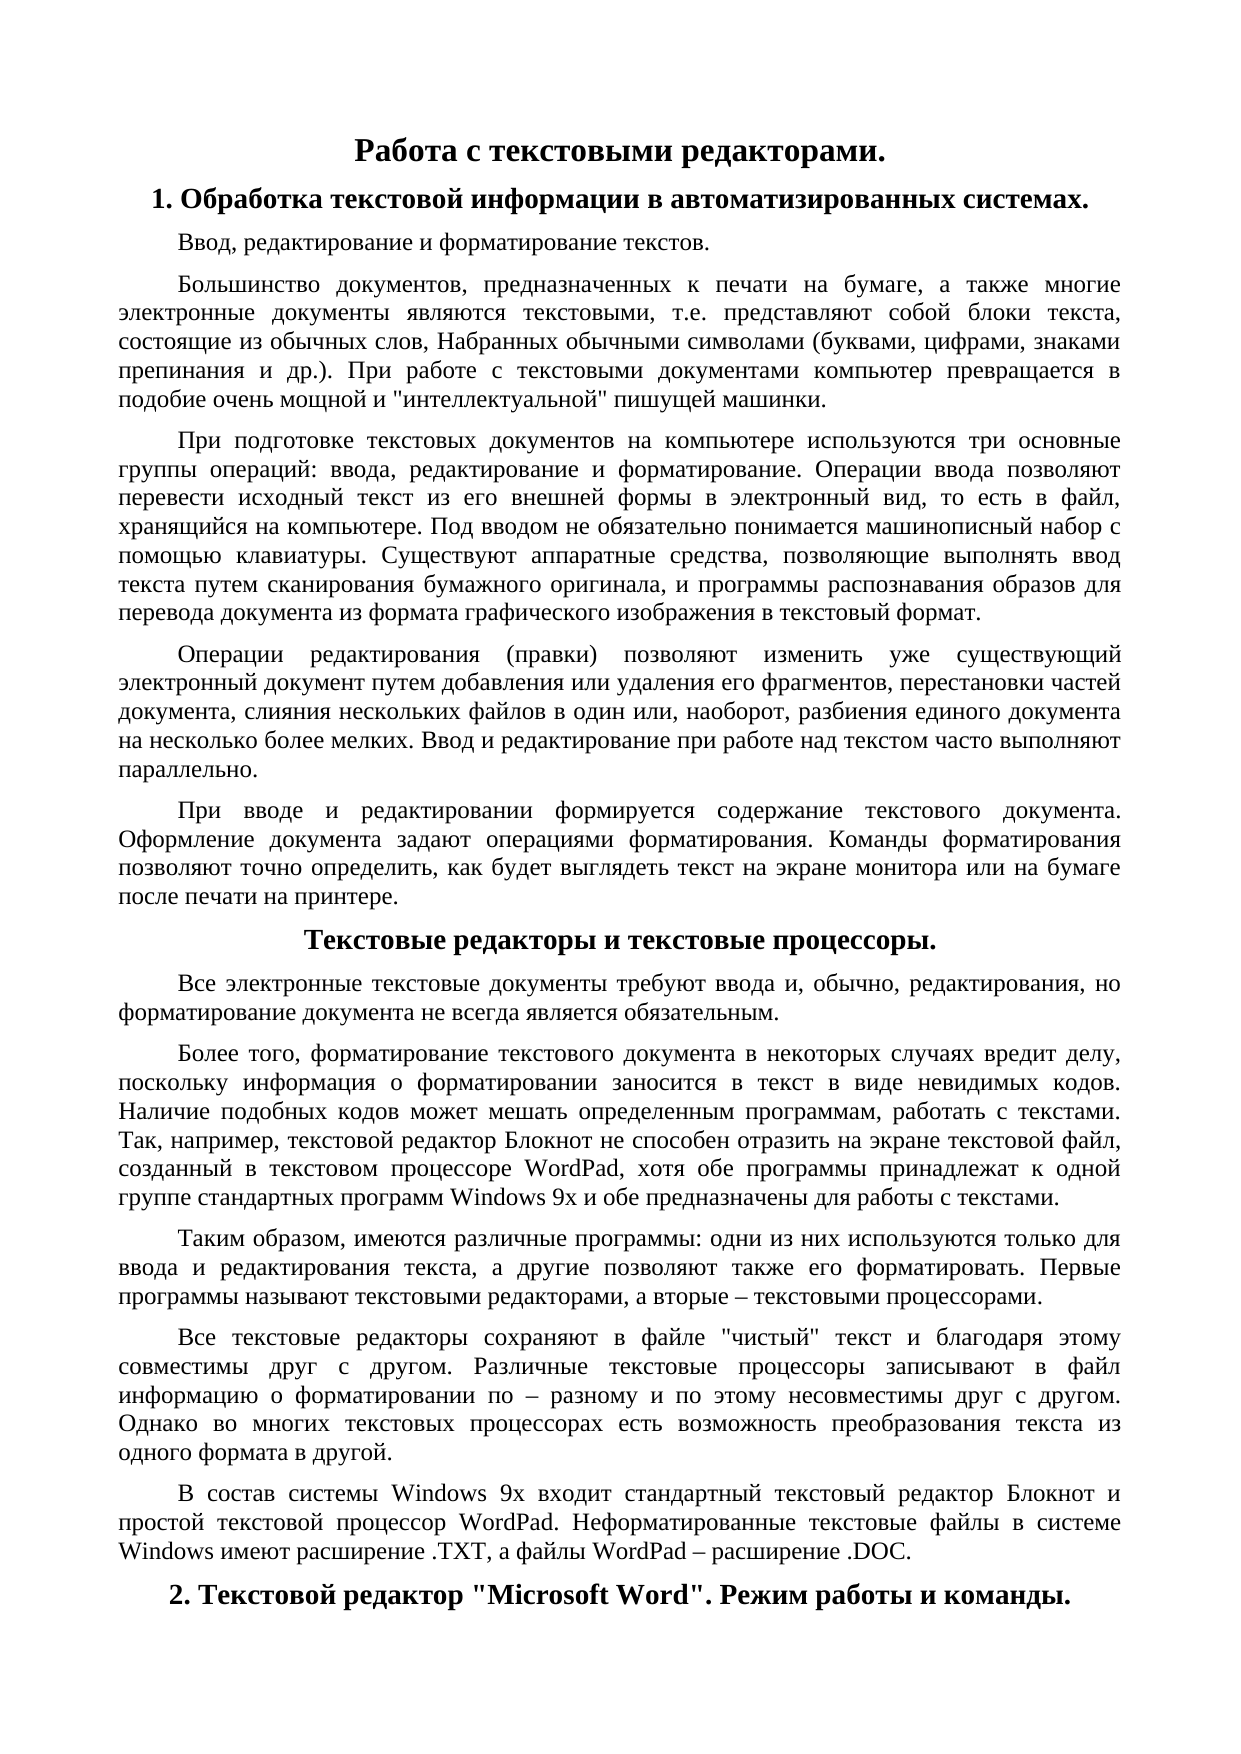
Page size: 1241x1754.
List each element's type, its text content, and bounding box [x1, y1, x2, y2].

text Большинство документов, предназначенных к печати на бумаге, а также многие электронные документы являются текстовыми, т.е. представляют собой блоки текста, состоящие из обычных слов, Набранных обычными символами (буквами, цифрами, знаками препинания и др.). При работе с текстовыми документами компьютер превращается в подобие очень мощной и "интеллектуальной" пишущей машинки. [118, 269, 1122, 412]
text Все текстовые редакторы сохраняют в файле "чистый" текст и благодаря этому совместимы друг с другом. Различные текстовые процессоры записывают в файл информацию о форматировании по – разному и по этому несовместимы друг с другом. Однако во многих текстовых процессорах есть возможность преобразования текста из одного формата в другой. [118, 1322, 1122, 1466]
text Более того, форматирование текстового документа в некоторых случаях вредит делу, поскольку информация о форматировании заносится в текст в виде невидимых кодов. Наличие подобных кодов может мешать определенным программам, работать с текстами. Так, например, текстовой редактор Блокнот не способен отразить на экране текстовой файл, созданный в текстовом процессоре WordPad, хотя обе программы принадлежат к одной группе стандартных программ Windows 9x и обе предназначены для работы с текстами. [118, 1038, 1122, 1211]
text При подготовке текстовых документов на компьютере используются три основные группы операций: ввода, редактирование и форматирование. Операции ввода позволяют перевести исходный текст из его внешней формы в электронный вид, то есть в файл, хранящийся на компьютере. Под вводом не обязательно понимается машинописный набор с помощью клавиатуры. Существуют аппаратные средства, позволяющие выполнять ввод текста путем сканирования бумажного оригинала, и программы распознавания образов для перевода документа из формата графического изображения в текстовый формат. [118, 425, 1122, 626]
text Таким образом, имеются различные программы: одни из них используются только для ввода и редактирования текста, а другие позволяют также его форматировать. Первые программы называют текстовыми редакторами, а вторые – текстовыми процессорами. [118, 1223, 1122, 1310]
text При вводе и редактировании формируется содержание текстового документа. Оформление документа задают операциями форматирования. Команды форматирования позволяют точно определить, как будет выглядеть текст на экране монитора или на бумаге после печати на принтере. [118, 795, 1122, 910]
text Текстовые редакторы и текстовые процессоры. [118, 922, 1122, 956]
text Все электронные текстовые документы требуют ввода и, обычно, редактирования, но форматирование документа не всегда является обязательным. [118, 968, 1122, 1026]
text Ввод, редактирование и форматирование текстов. [118, 227, 1122, 256]
text В состав системы Windows 9х входит стандартный текстовый редактор Блокнот и простой текстовой процессор WordPad. Неформатированные текстовые файлы в системе Windows имеют расширение .ТХТ, а файлы WordPad – расширение .DOC. [118, 1478, 1122, 1565]
text Работа с текстовыми редакторами. [118, 131, 1122, 169]
text 2. Текстовой редактор "Microsoft Word". Режим работы и команды. [118, 1577, 1122, 1611]
text Операции редактирования (правки) позволяют изменить уже существующий электронный документ путем добавления или удаления его фрагментов, перестановки частей документа, слияния нескольких файлов в один или, наоборот, разбиения единого документа на несколько более мелких. Ввод и редактирование при работе над текстом часто выполняют параллельно. [118, 639, 1122, 782]
text 1. Обработка текстовой информации в автоматизированных системах. [118, 181, 1122, 215]
